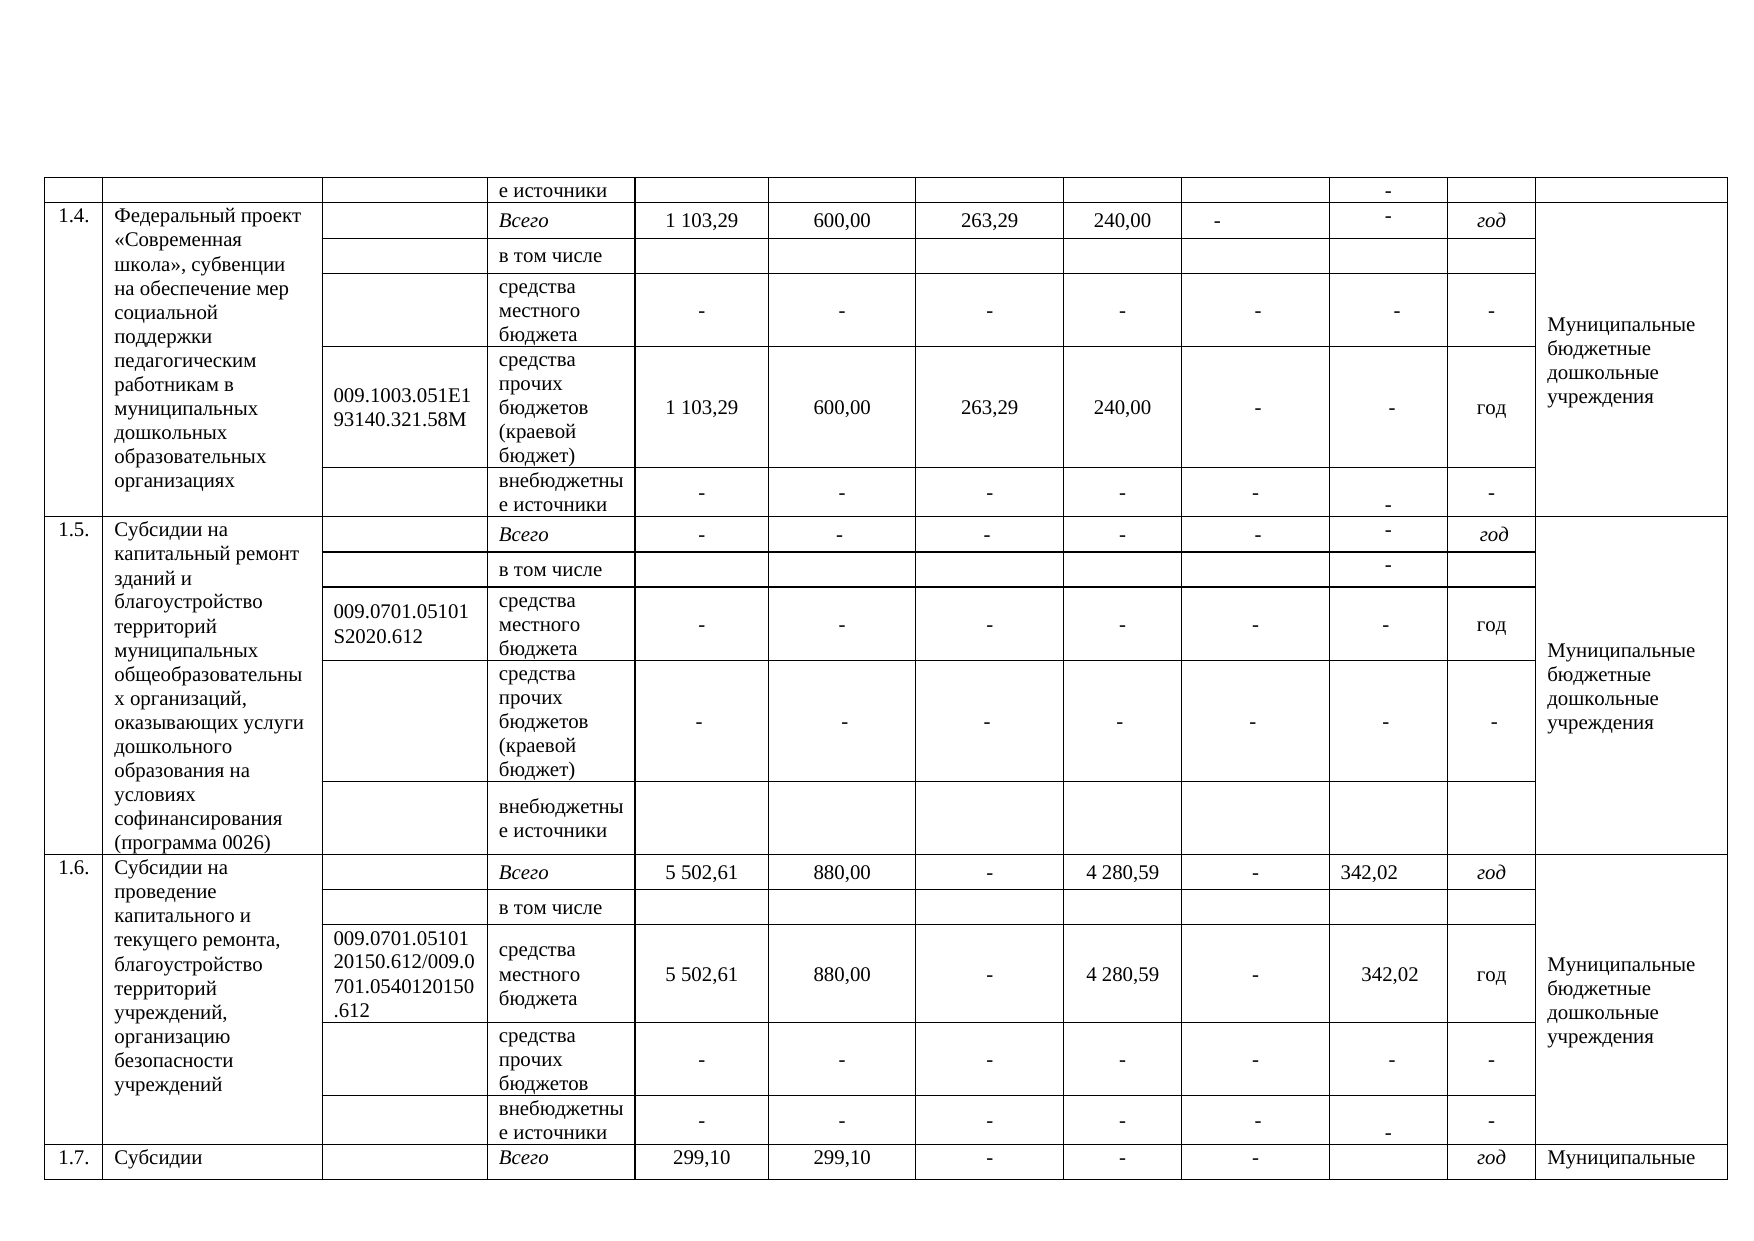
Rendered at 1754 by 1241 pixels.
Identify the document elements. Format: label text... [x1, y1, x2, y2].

table_cell [769, 553, 915, 586]
table_cell [1064, 782, 1181, 854]
table_cell год [1448, 1145, 1535, 1179]
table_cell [1536, 203, 1727, 516]
table_cell - [1182, 855, 1329, 889]
table_cell - [1182, 1145, 1329, 1179]
table_cell - [1182, 347, 1329, 467]
table_cell [1182, 890, 1329, 924]
table_cell - [769, 1096, 915, 1144]
table_cell 4 280,59 [1064, 855, 1181, 889]
table_cell 240,00 [1064, 347, 1181, 467]
table_cell - [1182, 517, 1329, 551]
table_cell 600,00 [769, 203, 915, 237]
table_cell - [1330, 347, 1447, 467]
table_cell Всего [488, 517, 634, 551]
table_cell 299,10 [769, 1145, 915, 1179]
table_cell - [916, 661, 1063, 781]
table_cell внебюджетные источники [488, 1096, 634, 1144]
table_cell 263,29 [916, 203, 1063, 237]
table_cell - [636, 274, 768, 346]
table_cell 263,29 [916, 347, 1063, 467]
table_cell 4 280,59 [1064, 925, 1181, 1022]
table_cell - [636, 1023, 768, 1095]
table_cell - [1448, 178, 1535, 202]
table_cell - [1182, 1096, 1329, 1144]
table_cell - [636, 661, 768, 781]
table_cell - [1448, 1096, 1535, 1144]
table_cell [1182, 782, 1329, 854]
table_cell [769, 890, 915, 924]
table_cell [1064, 239, 1181, 272]
table_cell внебюджетные источники [488, 782, 634, 854]
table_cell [103, 1145, 322, 1179]
table_cell [323, 239, 487, 272]
table_cell - [1448, 661, 1535, 781]
table_cell - [1330, 588, 1447, 660]
table_cell [323, 517, 487, 551]
table_cell [323, 203, 487, 237]
table_cell - [916, 517, 1063, 551]
table_cell 342,02 [1330, 855, 1447, 889]
table_cell - [1182, 661, 1329, 781]
table_cell [323, 782, 487, 854]
table_cell в том числе [488, 890, 634, 924]
table_cell [636, 890, 768, 924]
table_cell [636, 553, 768, 586]
table_cell [1330, 782, 1447, 854]
table_cell 600,00 [769, 347, 915, 467]
table_cell [1448, 239, 1535, 272]
table_cell - [636, 588, 768, 660]
table_cell средства местного бюджета [488, 925, 634, 1022]
table_cell - [1064, 1096, 1181, 1144]
table_cell - [1448, 468, 1535, 516]
table_cell - [769, 468, 915, 516]
table_cell год [1448, 347, 1535, 467]
table_cell [1330, 239, 1447, 272]
table_cell [916, 782, 1063, 854]
table_cell - [916, 1145, 1063, 1179]
table_cell 240,00 [1064, 203, 1181, 237]
table_cell - [1330, 553, 1447, 586]
table_cell Муниципальные бюджетные дошкольные учреждения [1536, 517, 1727, 854]
table_cell - [1182, 274, 1329, 346]
table_cell - [769, 274, 915, 346]
table_cell [1448, 782, 1535, 854]
table_cell - [916, 178, 1063, 202]
table_cell [769, 782, 915, 854]
table_cell - [636, 517, 768, 551]
table_cell - [1064, 1023, 1181, 1095]
table_cell внебюджетные источники [488, 468, 634, 516]
table_cell - [1064, 274, 1181, 346]
table_cell 5 502,61 [636, 925, 768, 1022]
table_cell - [1330, 1023, 1447, 1095]
table_cell - [916, 274, 1063, 346]
table_cell [323, 178, 487, 202]
table_cell [769, 239, 915, 272]
table_cell средства местного бюджета [488, 588, 634, 660]
table_cell год [1448, 203, 1535, 237]
table_cell 880,00 [769, 855, 915, 889]
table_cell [1536, 855, 1727, 1144]
table_cell 1.5. [45, 517, 102, 854]
table_cell Федеральный проект «Современная школа», субвенции на обеспечение мер социальной поддержки педагогическим работникам в муниципальных дошкольных образовательных организациях [103, 203, 322, 516]
table_cell 009.0701.05101S2020.612 [323, 588, 487, 660]
table_cell [323, 855, 487, 889]
table_cell Субсидии на проведение капитального и текущего ремонта, благоустройство территорий учреждений, организацию безопасности учреждений [103, 855, 322, 1144]
table_cell [636, 782, 768, 854]
table_cell [636, 239, 768, 272]
table_cell [1182, 553, 1329, 586]
table_cell - [1064, 588, 1181, 660]
table_cell - [1330, 178, 1447, 202]
table_cell - [1182, 468, 1329, 516]
table_cell 880,00 [769, 925, 915, 1022]
table_cell [1064, 553, 1181, 586]
table_cell [323, 890, 487, 924]
table_cell - [1448, 274, 1535, 346]
table_cell - [1330, 468, 1447, 516]
table_cell [323, 468, 487, 516]
table_cell в том числе [488, 239, 634, 272]
table_cell - [1182, 588, 1329, 660]
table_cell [488, 347, 634, 467]
table_cell средства прочих бюджетов (краевой бюджет) [488, 661, 634, 781]
table_cell 009.1003.051Е193140.321.58М [323, 347, 487, 467]
table_cell - [1330, 517, 1447, 551]
table_cell - [1448, 1023, 1535, 1095]
table_cell в том числе [488, 553, 634, 586]
table_cell - [916, 1023, 1063, 1095]
table_cell [1330, 1145, 1447, 1179]
table_cell - [1330, 1096, 1447, 1144]
table_cell 1.4. [45, 203, 102, 516]
table_cell 1 103,29 [636, 203, 768, 237]
table_cell год [1448, 855, 1535, 889]
table_cell [916, 553, 1063, 586]
table_cell - [636, 468, 768, 516]
table_cell - [769, 178, 915, 202]
table_cell - [1064, 468, 1181, 516]
table_cell - [916, 1096, 1063, 1144]
table_cell [323, 661, 487, 781]
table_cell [488, 178, 634, 202]
table_cell [1448, 890, 1535, 924]
table_cell [323, 1145, 487, 1179]
table_cell - [636, 178, 768, 202]
table_cell Всего [488, 855, 634, 889]
table_cell 5 502,61 [636, 855, 768, 889]
table_cell средства местного бюджета [488, 274, 634, 346]
table_cell - [1330, 661, 1447, 781]
table_cell - [1182, 203, 1329, 237]
table_cell год [1448, 517, 1535, 551]
table_cell 342,02 [1330, 925, 1447, 1022]
table_cell Всего [488, 203, 634, 237]
table_cell - [1330, 274, 1447, 346]
table_cell Субсидии на капитальный ремонт зданий и благоустройство территорий муниципальных общеобразовательных организаций, оказывающих услуги дошкольного образования на условиях софинансирования (программа 0026) [103, 517, 322, 854]
table_cell - [1064, 517, 1181, 551]
table_cell 299,10 [636, 1145, 768, 1179]
table_cell [323, 274, 487, 346]
table_cell [1182, 239, 1329, 272]
table_cell [916, 239, 1063, 272]
table_cell Всего [488, 1145, 634, 1179]
table_cell - [1182, 178, 1329, 202]
table_cell 009.0701.0510120150.612/009.0701.0540120150.612 [323, 925, 487, 1022]
table_cell [323, 1023, 487, 1095]
table_cell [916, 890, 1063, 924]
table_cell - [769, 517, 915, 551]
table_cell 1 103,29 [636, 347, 768, 467]
table_cell - [916, 468, 1063, 516]
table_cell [1536, 1145, 1727, 1179]
table_cell - [1182, 1023, 1329, 1095]
table_cell [323, 553, 487, 586]
table_cell - [916, 855, 1063, 889]
table_cell год [1448, 588, 1535, 660]
table_cell средства прочих бюджетов [488, 1023, 634, 1095]
table_cell - [1064, 178, 1181, 202]
table_cell - [769, 1023, 915, 1095]
table_cell - [636, 1096, 768, 1144]
table_cell - [1064, 661, 1181, 781]
table_cell - [769, 588, 915, 660]
table_cell год [1448, 925, 1535, 1022]
table_cell - [916, 588, 1063, 660]
table_cell 1.6. [45, 855, 102, 1144]
table_cell [1064, 890, 1181, 924]
table_cell 1.7. [45, 1145, 102, 1179]
table_cell [1448, 553, 1535, 586]
table_cell [323, 1096, 487, 1144]
table_cell - [1064, 1145, 1181, 1179]
table_cell - [916, 925, 1063, 1022]
table_cell - [769, 661, 915, 781]
table_cell - [1330, 203, 1447, 237]
table_cell [1330, 890, 1447, 924]
table_cell - [1182, 925, 1329, 1022]
